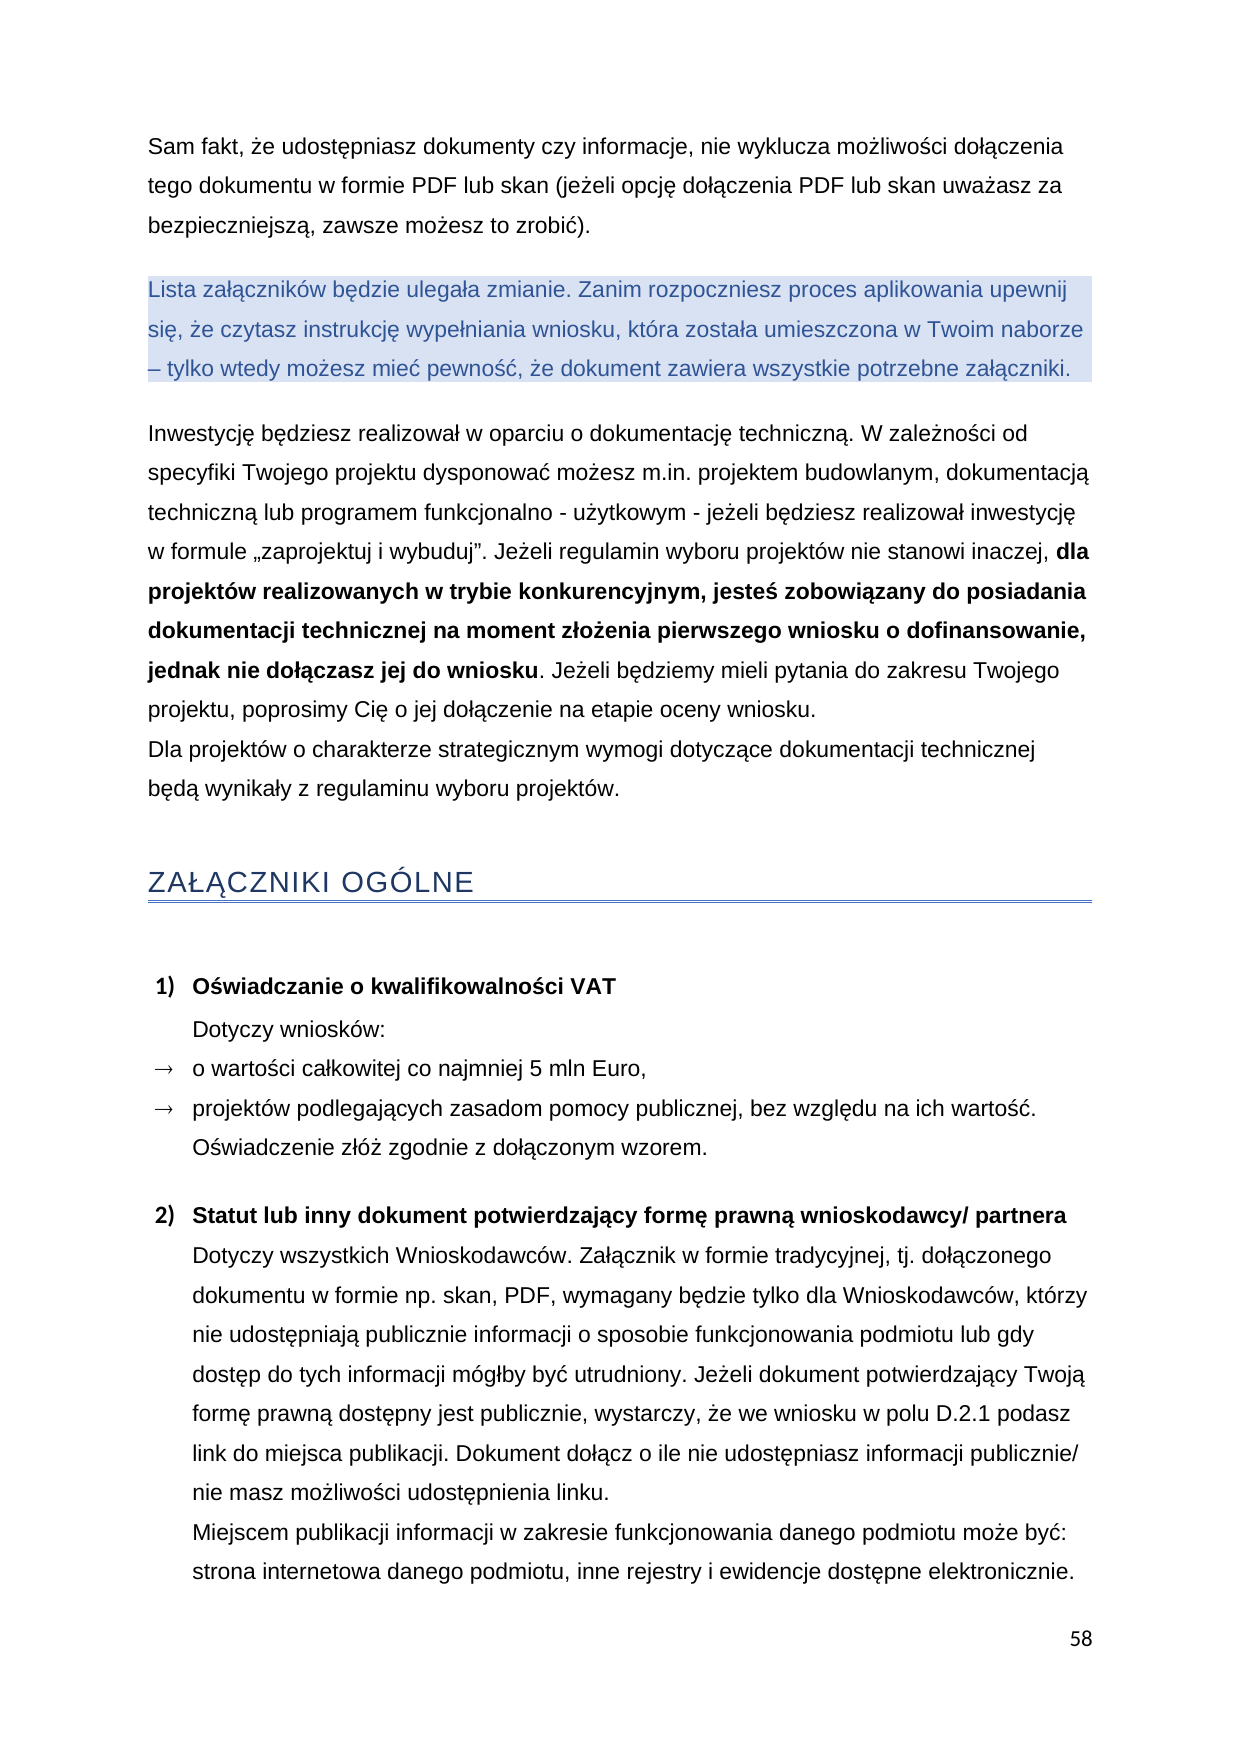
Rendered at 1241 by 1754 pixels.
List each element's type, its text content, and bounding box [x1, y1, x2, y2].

text Sam fakt, że udostępniasz dokumenty czy informacje, nie wyklucza możliwości dołączenia tego dokumentu w formie PDF lub skan (jeżeli opcję dołączenia PDF lub skan uważasz za bezpieczniejszą, zawsze możesz to zrobić). [148, 133, 1092, 238]
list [192, 1519, 1092, 1584]
text Inwestycję będziesz realizował w oparciu o dokumentację techniczną. W zależności od specyfiki Twojego projektu dysponować możesz m.in. projektem budowlanym, dokumentacją techniczną lub programem funkcjonalno - użytkowym - jeżeli będziesz realizował inwestycję w formule „zaprojektuj i wybuduj”. Jeżeli regulamin wyboru projektów nie stanowi inaczej, dla projektów realizowanych w trybie konkurencyjnym, jesteś zobowiązany do posiadania dokumentacji technicznej na moment złożenia pierwszego wniosku o dofinansowanie, jednak nie dołączasz jej do wniosku. Jeżeli będziemy mieli pytania do zakresu Twojego projektu, poprosimy Cię o jej dołączenie na etapie oceny wniosku. [148, 420, 1092, 722]
text Lista załączników będzie ulegała zmianie. Zanim rozpoczniesz proces aplikowania upewnij się, że czytasz instrukcję wypełniania wniosku, która została umieszczona w Twoim naborze – tylko wtedy możesz mieć pewność, że dokument zawiera wszystkie potrzebne załączniki. [148, 276, 1092, 382]
text o wartości całkowitej co najmniej 5 mln Euro, [154, 1055, 1092, 1082]
text Oświadczenie złóż zgodnie z dołączonym wzorem. [192, 1134, 1092, 1161]
list Oświadczanie o kwalifikowalności VAT [154, 970, 1092, 1001]
text projektów podlegających zasadom pomocy publicznej, bez względu na ich wartość. [154, 1095, 1092, 1121]
text Dla projektów o charakterze strategicznym wymogi dotyczące dokumentacji technicznej będą wynikały z regulaminu wyboru projektów. [148, 736, 1092, 801]
text Statut lub inny dokument potwierdzający formę prawną wnioskodawcy/ partnera Dotyczy wszystkich Wnioskodawców. Załącznik w formie tradycyjnej, tj. dołączonego dokumentu w formie np. skan, PDF, wymagany będzie tylko dla Wnioskodawców, którzy nie udostępniają publicznie informacji o sposobie funkcjonowania podmiotu lub gdy dostęp do tych informacji mógłby być utrudniony. Jeżeli dokument potwierdzający Twoją formę prawną dostępny jest publicznie, wystarczy, że we wniosku w polu D.2.1 podasz link do miejsca publikacji. Dokument dołącz o ile nie udostępniasz informacji publicznie/ nie masz możliwości udostępnienia linku. [154, 1199, 1092, 1506]
list Dotyczy wniosków: [192, 1016, 1092, 1042]
subtitle ZAŁĄCZNIKI OGÓLNE [148, 864, 1092, 900]
